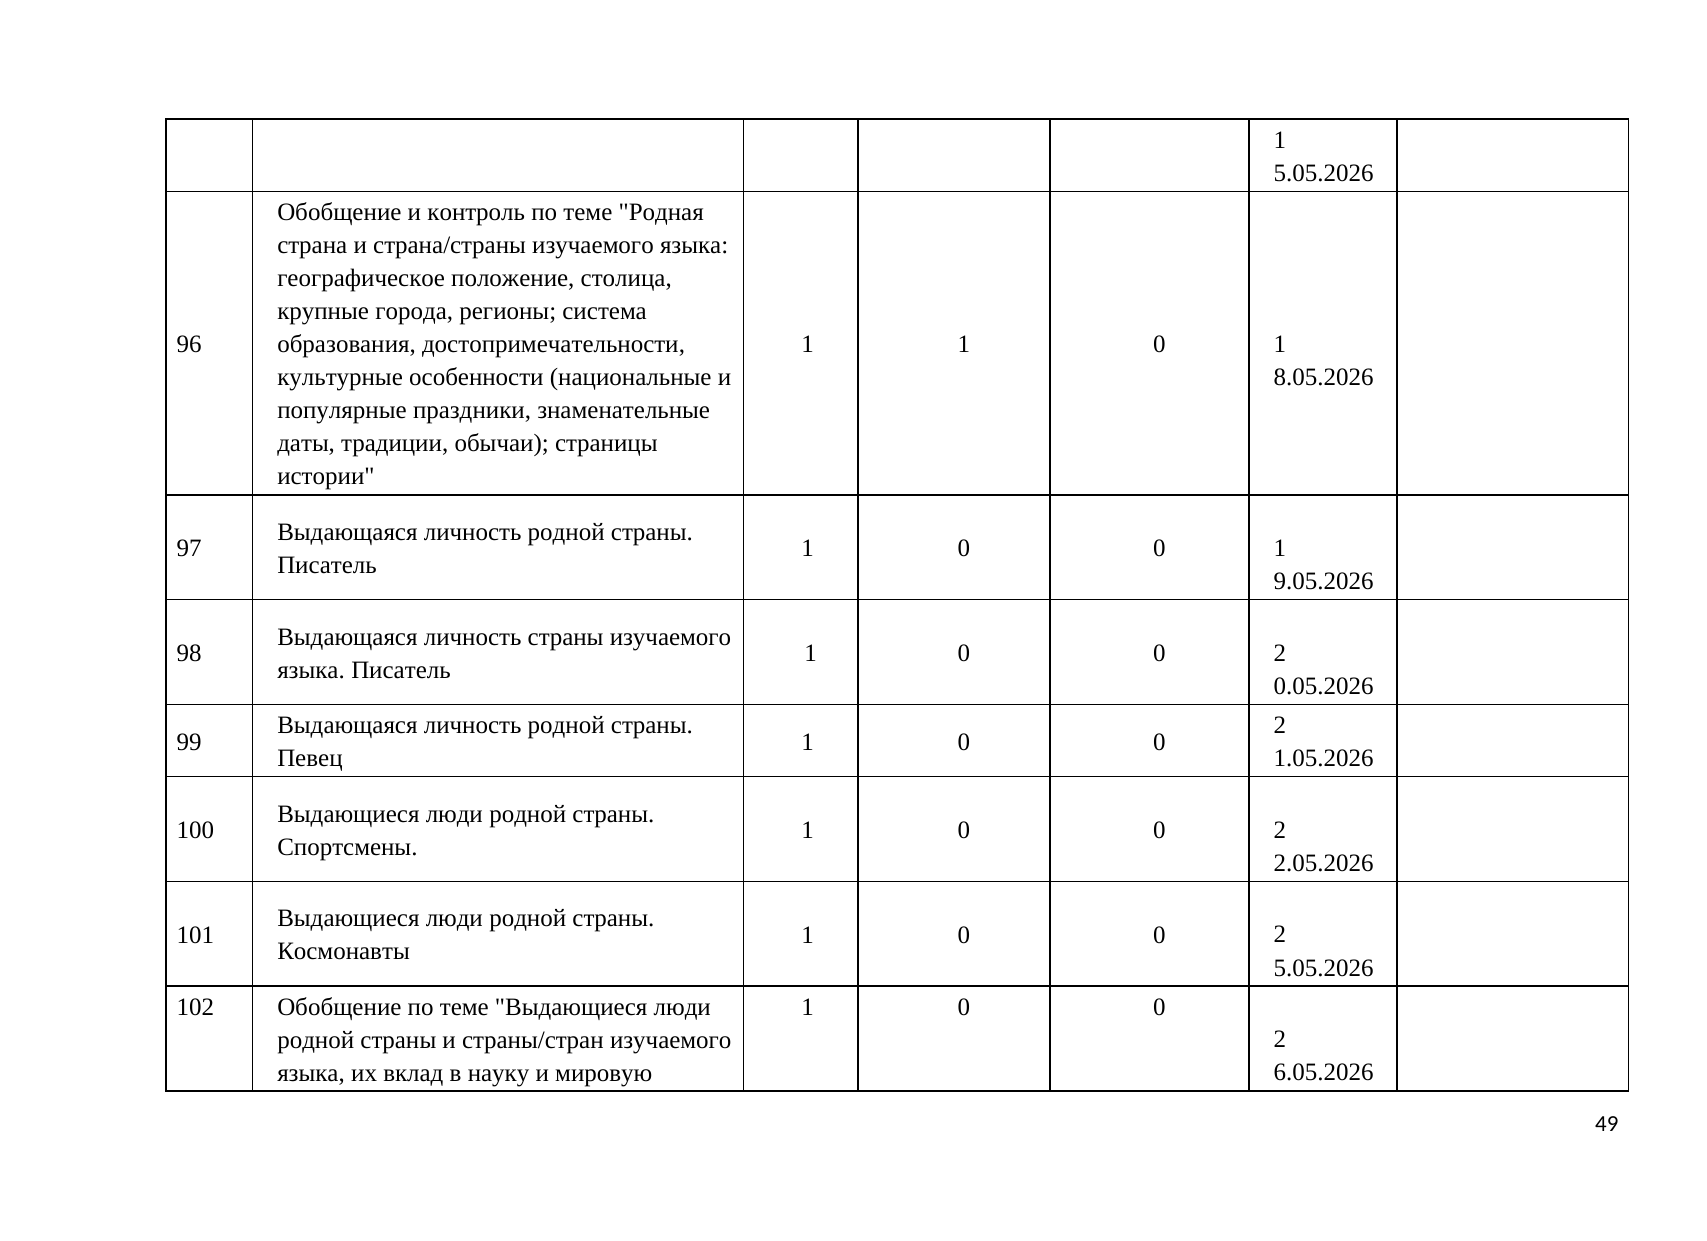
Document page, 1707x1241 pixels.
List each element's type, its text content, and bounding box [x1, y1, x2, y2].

table_cell 100 [167, 777, 252, 881]
table_cell [1398, 192, 1628, 494]
table_cell 0 [1051, 777, 1248, 881]
table_cell 101 [167, 882, 252, 985]
table_cell 0 [859, 987, 1049, 1090]
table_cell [253, 120, 743, 191]
table_cell 0 [859, 496, 1049, 599]
table_cell 98 [167, 600, 252, 703]
table_cell 0 [859, 600, 1049, 703]
table_cell Выдающаяся личность родной страны. Певец [253, 705, 743, 776]
table_cell 1 [744, 600, 857, 703]
table_cell [1398, 120, 1628, 191]
table_cell 0 [859, 882, 1049, 985]
table_cell 0 [1051, 496, 1248, 599]
table_cell [1398, 705, 1628, 776]
table_cell Обобщение и контроль по теме "Родная страна и страна/страны изучаемого языка: географическое положение, столица, крупные города, регионы; система образования, достопримечательности, культурные особенности (национальные и популярные праздники, знаменательные даты, традиции, обычаи); страницы истории" [253, 192, 743, 494]
table_cell 96 [167, 192, 252, 494]
table_cell 15.05.2026 [1250, 120, 1396, 191]
table_cell 1 [744, 705, 857, 776]
table_cell 0 [859, 120, 1049, 191]
table_cell 1 [744, 987, 857, 1090]
table_cell [1398, 882, 1628, 985]
table_cell 99 [167, 705, 252, 776]
table_cell Выдающаяся личность страны изучаемого языка. Писатель [253, 600, 743, 703]
table_cell 0 [859, 777, 1049, 881]
table_cell 0 [1051, 192, 1248, 494]
table_cell 22.05.2026 [1250, 777, 1396, 881]
table_cell 0 [1051, 882, 1248, 985]
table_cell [253, 987, 743, 1090]
table_cell [1398, 987, 1628, 1090]
table_cell 20.05.2026 [1250, 600, 1396, 703]
table_cell 0 [859, 705, 1049, 776]
table_cell [1398, 600, 1628, 703]
table_cell 1 [859, 192, 1049, 494]
table_cell 0 [1051, 705, 1248, 776]
table_cell 102 [167, 987, 252, 1090]
table_cell [1398, 496, 1628, 599]
table_cell 0 [1051, 600, 1248, 703]
table_cell 25.05.2026 [1250, 882, 1396, 985]
table_cell 1 [744, 882, 857, 985]
table_cell 97 [167, 496, 252, 599]
table_cell Выдающиеся люди родной страны. Спортсмены. [253, 777, 743, 881]
table_cell Выдающиеся люди родной страны. Космонавты [253, 882, 743, 985]
table_cell 1 [744, 777, 857, 881]
table_cell 1 [744, 496, 857, 599]
table_cell 1 [744, 192, 857, 494]
table_cell 0 [1051, 987, 1248, 1090]
table_cell 21.05.2026 [1250, 705, 1396, 776]
table_cell 26.05.2026 [1250, 987, 1396, 1090]
table_cell 95 [167, 120, 252, 191]
table_cell 1 [744, 120, 857, 191]
table_cell [1398, 777, 1628, 881]
table_cell 0 [1051, 120, 1248, 191]
table_cell 19.05.2026 [1250, 496, 1396, 599]
table_cell 18.05.2026 [1250, 192, 1396, 494]
table_cell Выдающаяся личность родной страны. Писатель [253, 496, 743, 599]
